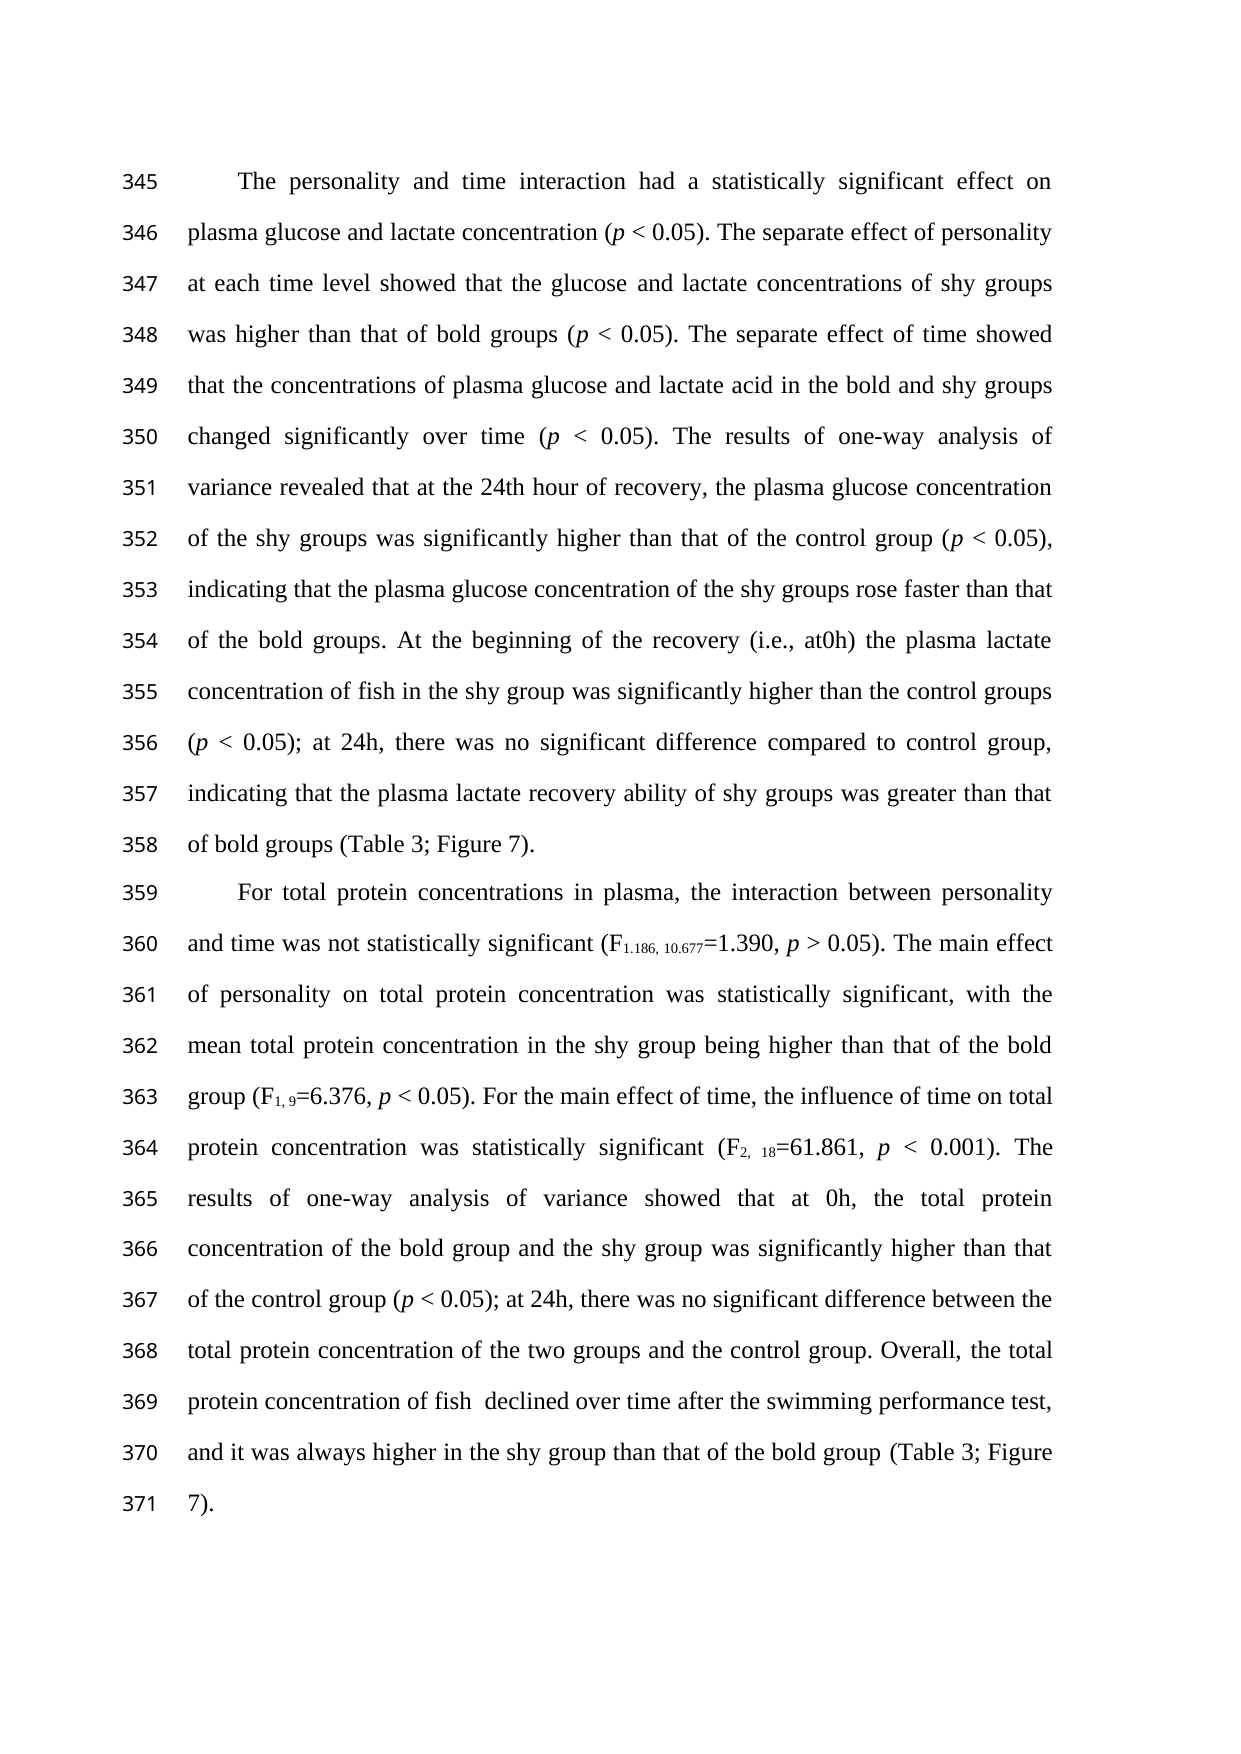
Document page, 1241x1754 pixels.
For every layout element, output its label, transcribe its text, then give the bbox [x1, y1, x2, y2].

text The personality and time interaction had a statistically significant effect on plasma glucose and lactate concentration (p < 0.05). The separate effect of personality at each time level showed that the glucose and lactate concentrations of shy groups was higher than that of bold groups (p < 0.05). The separate effect of time showed that the concentrations of plasma glucose and lactate acid in the bold and shy groups changed significantly over time (p < 0.05). The results of one-way analysis of variance revealed that at the 24th hour of recovery, the plasma glucose concentration of the shy groups was significantly higher than that of the control group (p < 0.05), indicating that the plasma glucose concentration of the shy groups rose faster than that of the bold groups. At the beginning of the recovery (i.e., at0h) the plasma lactate concentration of fish in the shy group was significantly higher than the control groups (p < 0.05); at 24h, there was no significant difference compared to control group, indicating that the plasma lactate recovery ability of shy groups was greater than that of bold groups (Table 3; Figure 7). [187, 164, 1053, 860]
text For total protein concentrations in plasma, the interaction between personality and time was not statistically significant (F1.186, 10.677=1.390, p > 0.05). The main effect of personality on total protein concentration was statistically significant, with the mean total protein concentration in the shy group being higher than that of the bold group (F1, 9=6.376, p < 0.05). For the main effect of time, the influence of time on total protein concentration was statistically significant (F2, 18=61.861, p < 0.001). The results of one-way analysis of variance showed that at 0h, the total protein concentration of the bold group and the shy group was significantly higher than that of the control group (p < 0.05); at 24h, there was no significant difference between the total protein concentration of the two groups and the control group. Overall, the total protein concentration of fish declined over time after the swimming performance test, and it was always higher in the shy group than that of the bold group (Table 3; Figure 7). [187, 874, 1053, 1519]
